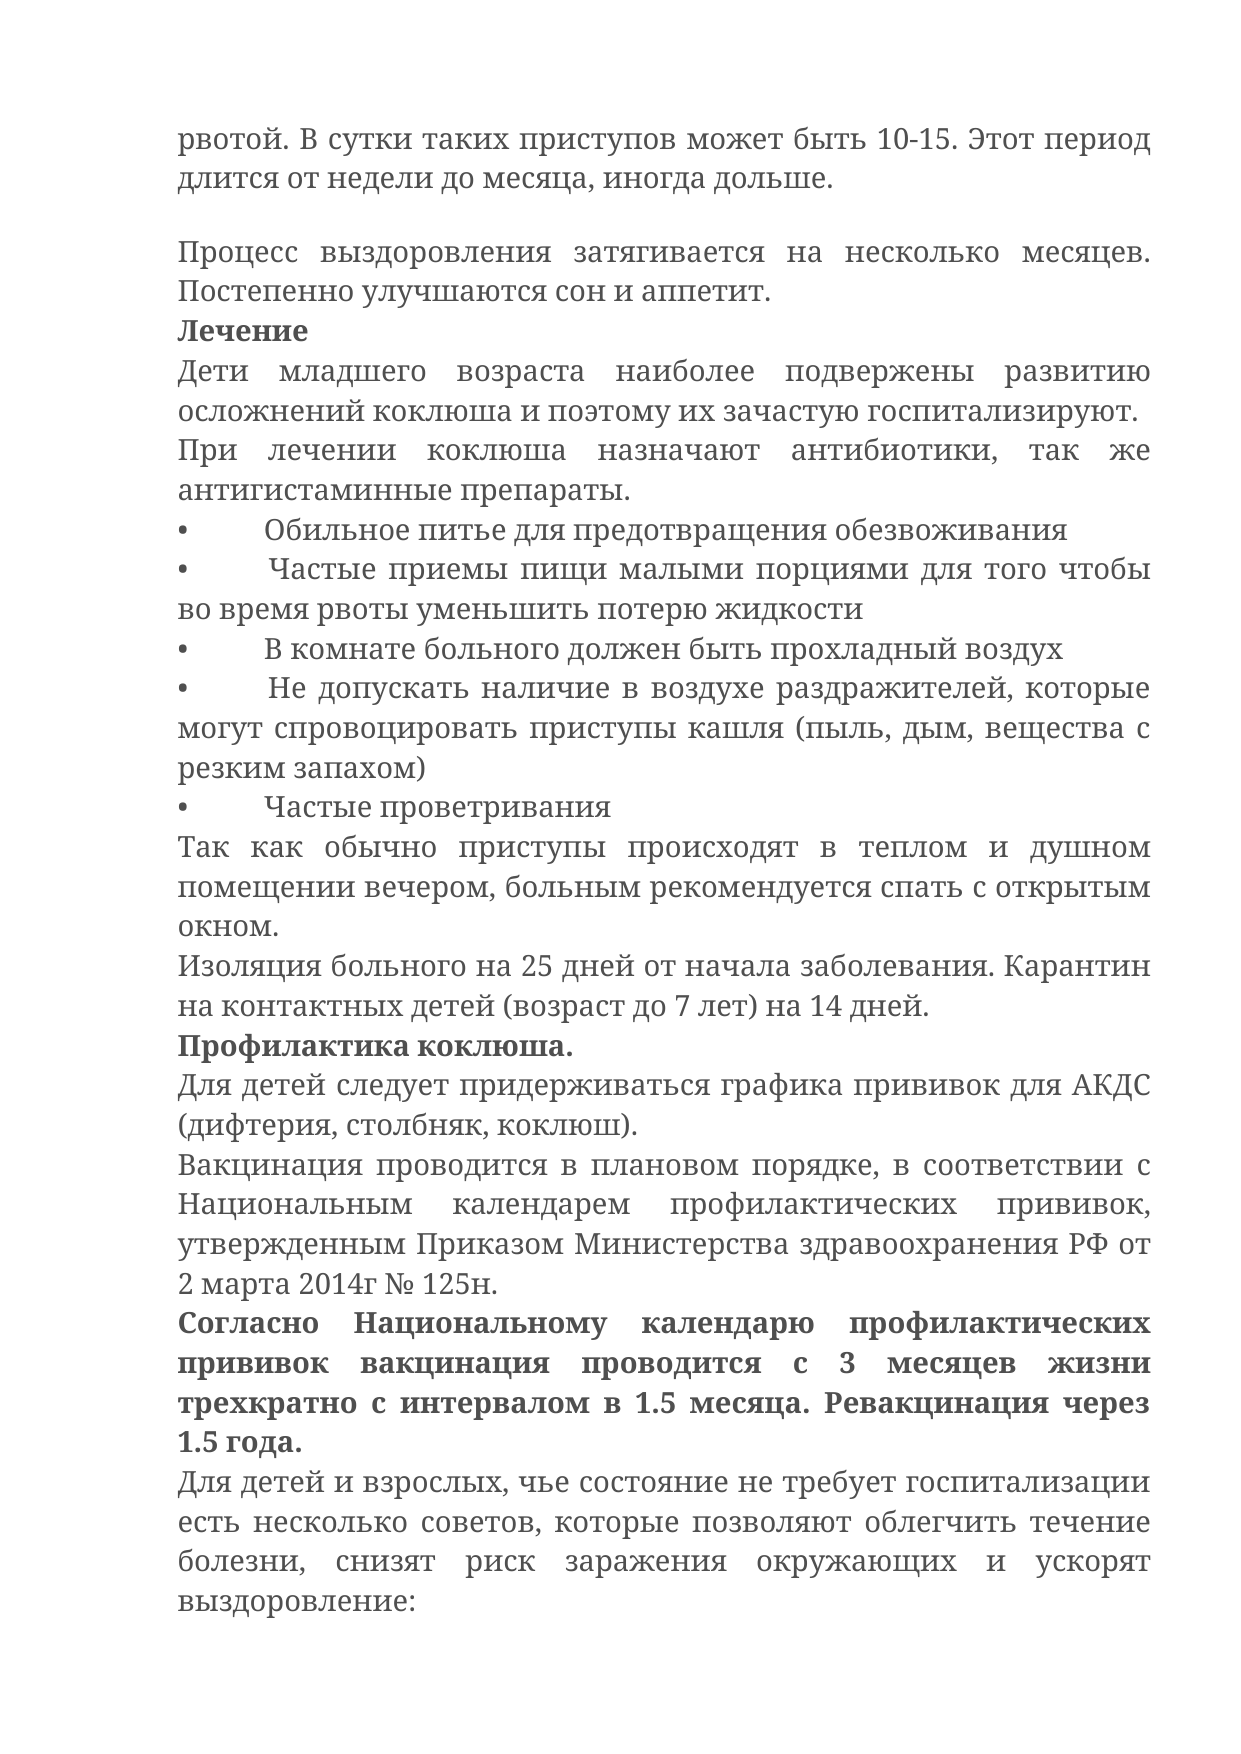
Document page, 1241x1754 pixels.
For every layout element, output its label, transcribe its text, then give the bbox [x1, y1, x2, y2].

text Дети младшего возраста наиболее подвержены развитию осложнений коклюша и поэтому их зачастую госпитализируют. [177, 350, 1152, 429]
text • Не допускать наличие в воздухе раздражителей, которые могут спровоцировать приступы кашля (пыль, дым, вещества с резким запахом) [177, 668, 1152, 787]
text • Обильное питье для предотвращения обезвоживания [177, 509, 1152, 548]
text Процесс выздоровления затягивается на несколько месяцев. Постепенно улучшаются сон и аппетит. [177, 231, 1152, 310]
text Лечение [177, 310, 1152, 350]
text • В комнате больного должен быть прохладный воздух [177, 628, 1152, 668]
text Изоляция больного на 25 дней от начала заболевания. Карантин на контактных детей (возраст до 7 лет) на 14 дней. [177, 945, 1152, 1025]
text • Частые приемы пищи малыми порциями для того чтобы во время рвоты уменьшить потерю жидкости [177, 548, 1152, 628]
text Согласно Национальному календарю профилактических прививок вакцинация проводится с 3 месяцев жизни трехкратно с интервалом в 1.5 месяца. Ревакцинация через 1.5 года. [177, 1303, 1152, 1461]
text Для детей и взрослых, чье состояние не требует госпитализации есть несколько советов, которые позволяют облегчить течение болезни, снизят риск заражения окружающих и ускорят выздоровление: [177, 1461, 1152, 1620]
text Так как обычно приступы происходят в теплом и душном помещении вечером, больным рекомендуется спать с открытым окном. [177, 826, 1152, 945]
text • Частые проветривания [177, 787, 1152, 826]
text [177, 118, 1152, 197]
text Вакцинация проводится в плановом порядке, в соответствии с Национальным календарем профилактических прививок, утвержденным Приказом Министерства здравоохранения РФ от 2 марта 2014г № 125н. [177, 1144, 1152, 1303]
text Для детей следует придерживаться графика прививок для АКДС (дифтерия, столбняк, коклюш). [177, 1064, 1152, 1144]
text При лечении коклюша назначают антибиотики, так же антигистаминные препараты. [177, 429, 1152, 509]
text Профилактика коклюша. [177, 1025, 1152, 1064]
